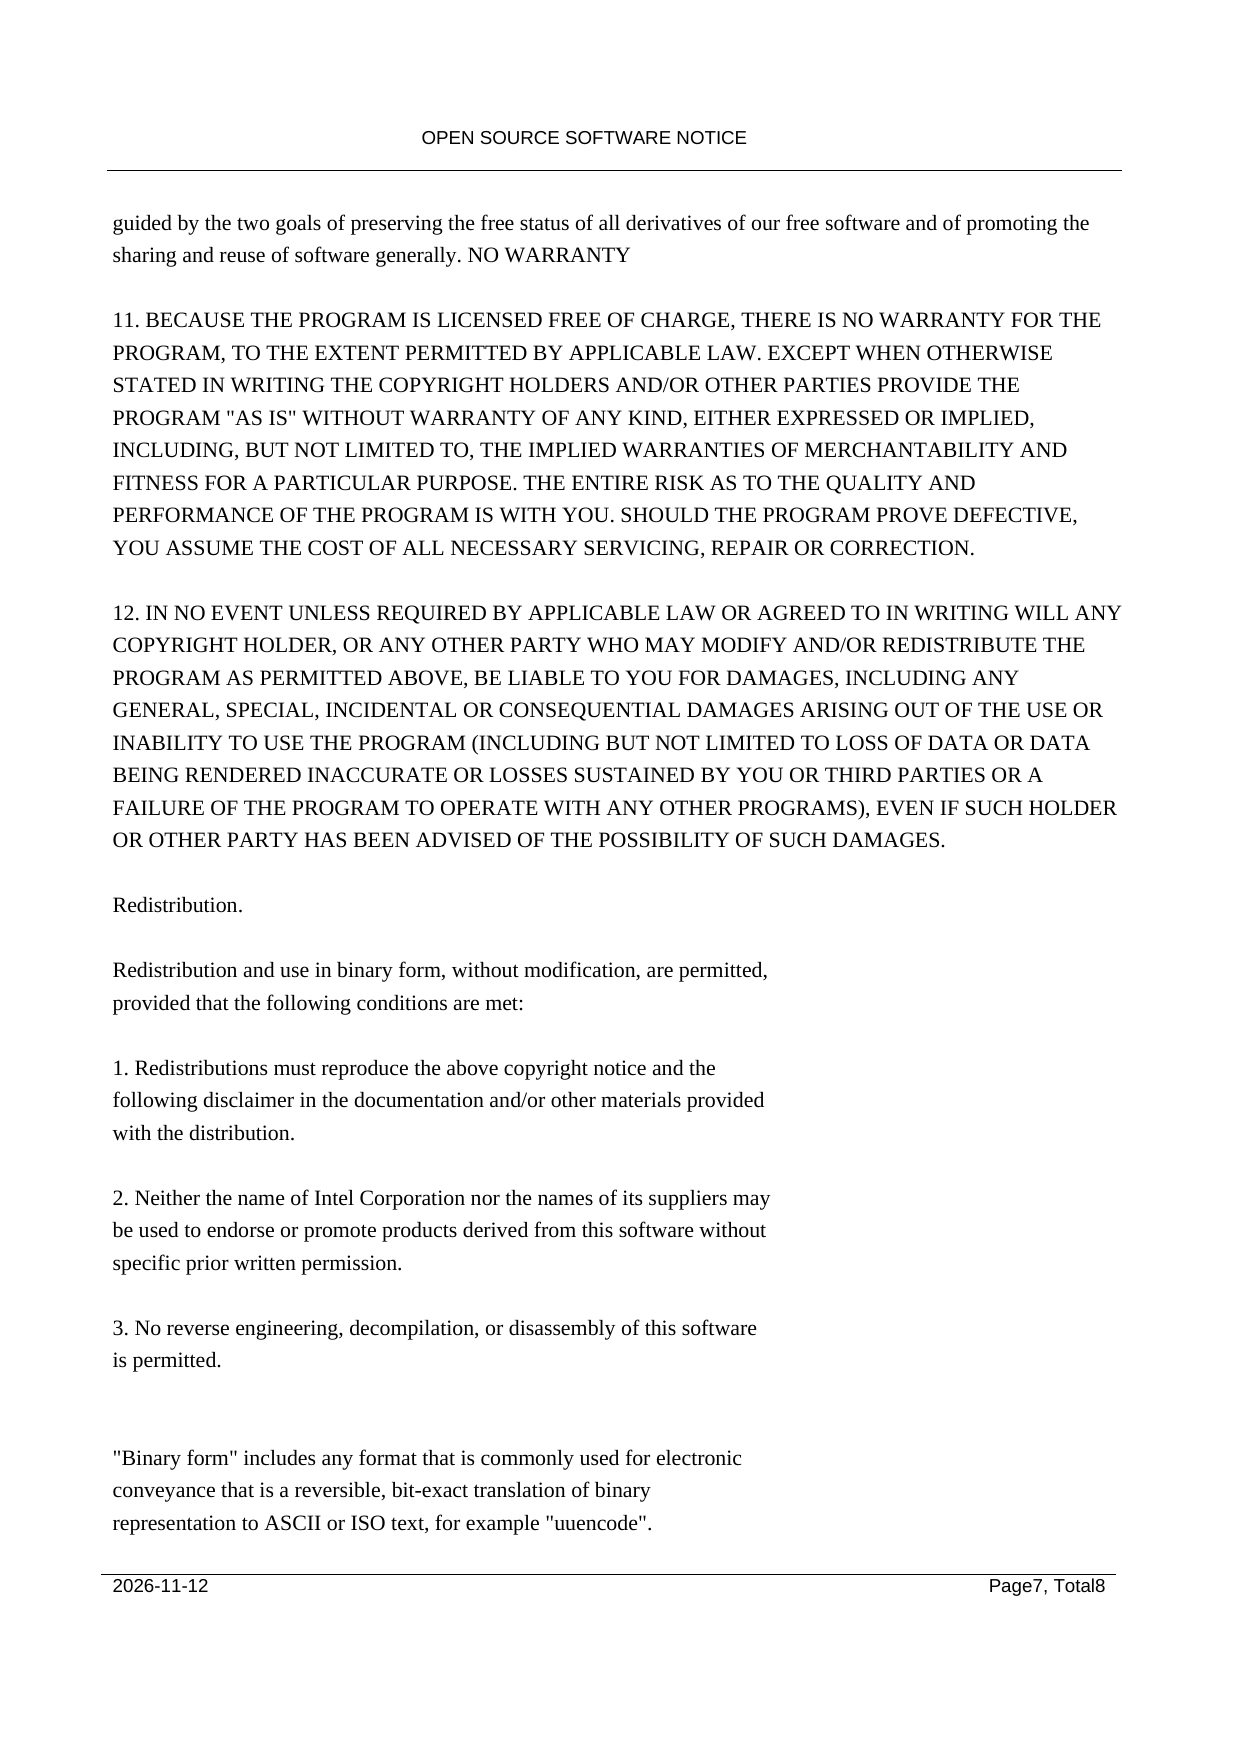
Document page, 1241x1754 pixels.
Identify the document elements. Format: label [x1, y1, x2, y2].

text [112, 206, 1128, 1539]
